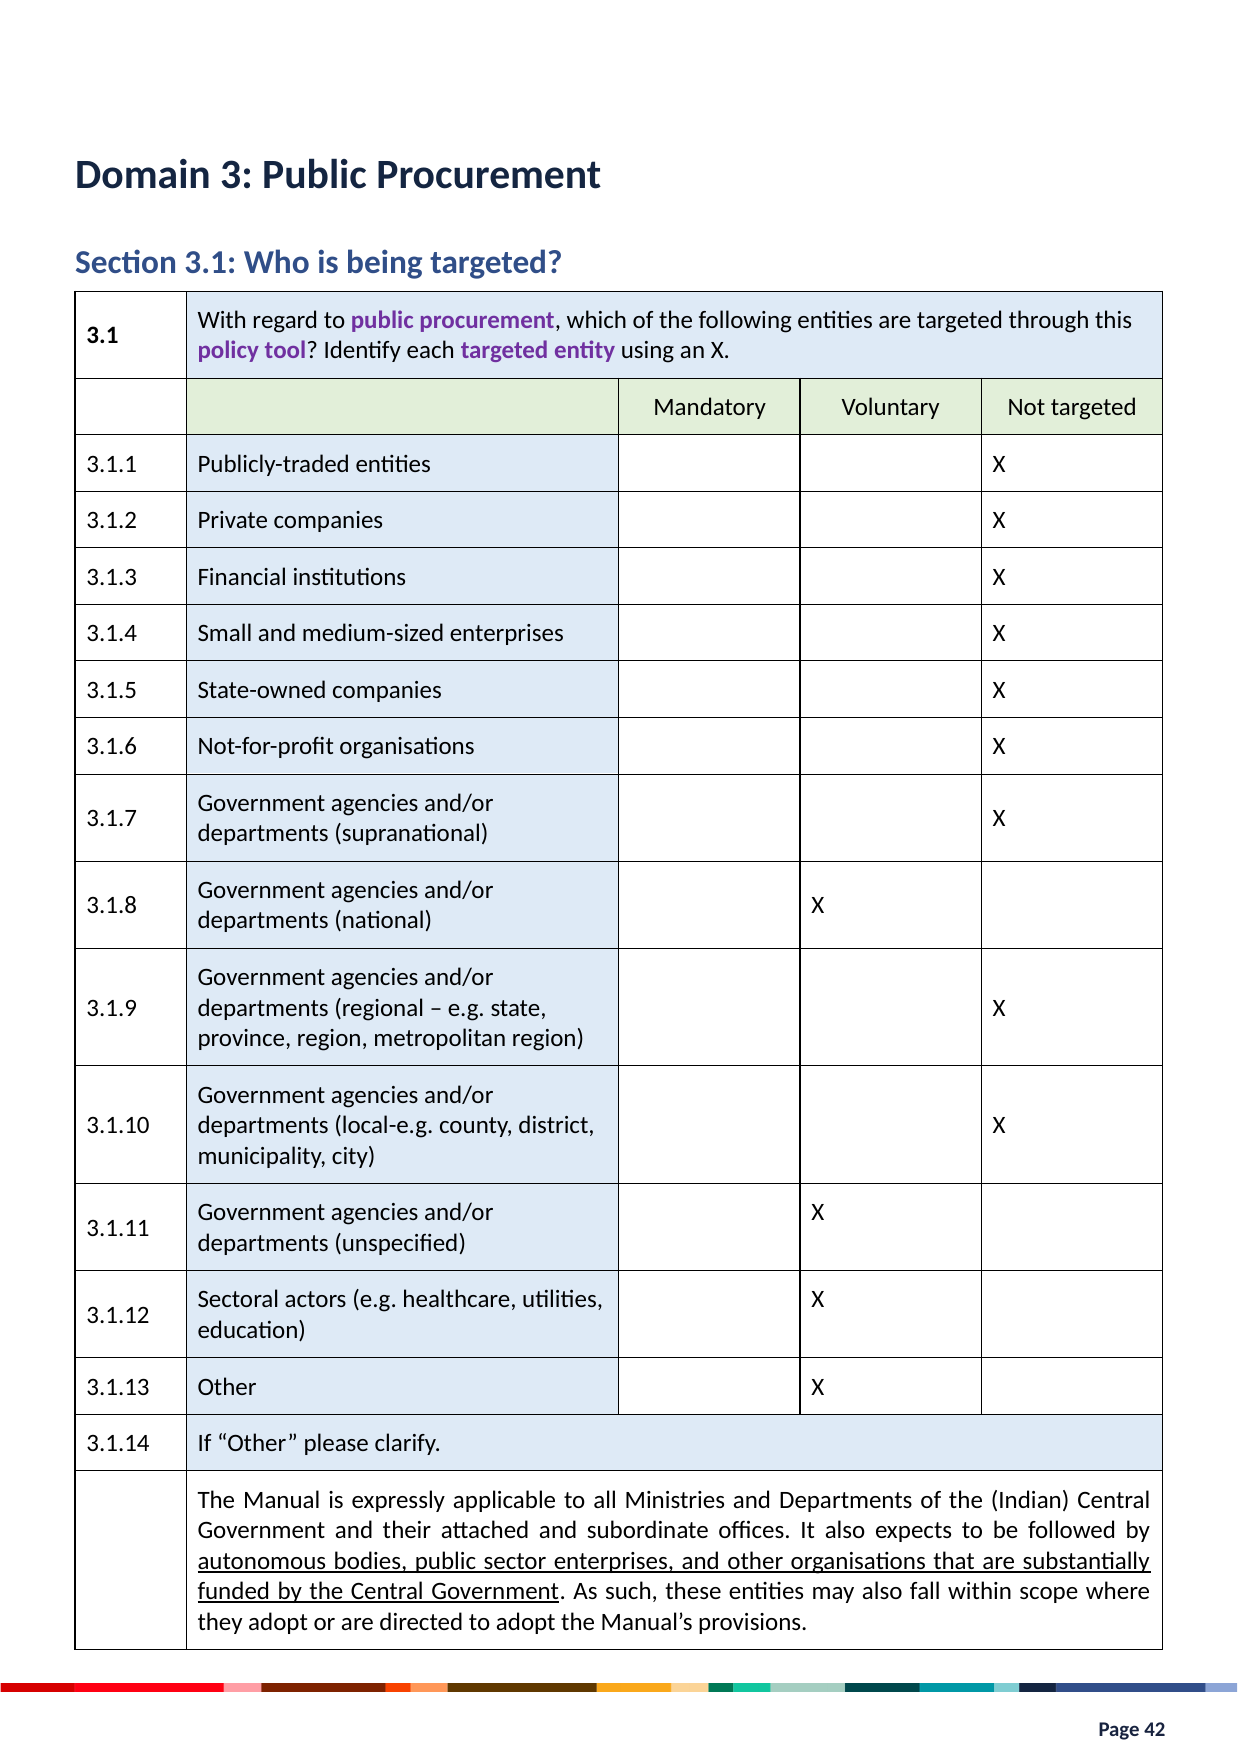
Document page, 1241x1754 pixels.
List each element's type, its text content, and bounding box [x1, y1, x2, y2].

table_cell Private companies [187, 492, 618, 547]
table_cell [982, 1184, 1162, 1270]
table_cell [801, 949, 981, 1065]
table_header With regard to public procurement, which of the following entities are targeted through this policy tool? Identify each targeted entity using an X. [187, 292, 1162, 378]
table_cell [801, 492, 981, 547]
table_header 3.1 [76, 292, 186, 378]
table_cell If “Other” please clarify. [187, 1415, 1162, 1470]
table_cell [187, 379, 618, 434]
table_cell [619, 1184, 799, 1270]
table_cell [801, 548, 981, 604]
table_cell [982, 1358, 1162, 1414]
table_cell 3.1.10 [76, 1066, 186, 1183]
table_cell Government agencies and/or departments (unspecified) [187, 1184, 618, 1270]
table_cell Other [187, 1358, 618, 1414]
table_cell Publicly-traded entities [187, 435, 618, 491]
table_cell [801, 775, 981, 861]
table_cell Government agencies and/or departments (supranational) [187, 775, 618, 861]
table_cell X [982, 548, 1162, 604]
table_cell [619, 435, 799, 491]
table_cell X [982, 661, 1162, 717]
table_cell [76, 1471, 186, 1649]
table_cell 3.1.12 [76, 1271, 186, 1357]
table_cell [619, 949, 799, 1065]
table_cell 3.1.13 [76, 1358, 186, 1414]
table_cell X [982, 1066, 1162, 1183]
table_cell Not-for-profit organisations [187, 718, 618, 773]
table_cell State-owned companies [187, 661, 618, 717]
table_cell [801, 661, 981, 717]
table_cell [76, 379, 186, 434]
picture [0, 1683, 1236, 1692]
table_cell Government agencies and/or departments (regional – e.g. state, province, region, metropolitan region) [187, 949, 618, 1065]
table_cell [619, 718, 799, 773]
table_cell X [801, 862, 981, 948]
table_cell [619, 605, 799, 660]
table_cell X [982, 718, 1162, 773]
table_cell Sectoral actors (e.g. healthcare, utilities, education) [187, 1271, 618, 1357]
table_cell [619, 492, 799, 547]
table_cell [801, 605, 981, 660]
subtitle Domain 3: Public Procurement [75, 148, 1165, 199]
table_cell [187, 1471, 1162, 1649]
table_cell 3.1.14 [76, 1415, 186, 1470]
table_cell [801, 718, 981, 773]
table_cell X [982, 492, 1162, 547]
table_cell [801, 435, 981, 491]
table_cell X [982, 949, 1162, 1065]
table_cell X [801, 1358, 981, 1414]
table_cell Not targeted [982, 379, 1162, 434]
table_cell X [982, 775, 1162, 861]
table_cell [619, 548, 799, 604]
table_cell 3.1.5 [76, 661, 186, 717]
table_cell Government agencies and/or departments (national) [187, 862, 618, 948]
table_cell [619, 1271, 799, 1357]
table_cell X [801, 1184, 981, 1270]
table_cell Mandatory [619, 379, 799, 434]
table_cell [982, 1271, 1162, 1357]
table_cell [619, 775, 799, 861]
table_cell Financial institutions [187, 548, 618, 604]
table_cell 3.1.2 [76, 492, 186, 547]
subtitle Section 3.1: Who is being targeted? [75, 241, 1165, 282]
table_cell [619, 862, 799, 948]
table_cell Voluntary [801, 379, 981, 434]
table_cell [619, 661, 799, 717]
table_cell 3.1.4 [76, 605, 186, 660]
table_cell Small and medium-sized enterprises [187, 605, 618, 660]
table_cell 3.1.9 [76, 949, 186, 1065]
table_cell 3.1.1 [76, 435, 186, 491]
table_cell X [982, 605, 1162, 660]
table_cell 3.1.7 [76, 775, 186, 861]
table_cell [801, 1066, 981, 1183]
table_cell 3.1.6 [76, 718, 186, 773]
table_cell X [801, 1271, 981, 1357]
table_cell Government agencies and/or departments (local-e.g. county, district, municipality, city) [187, 1066, 618, 1183]
table_cell [619, 1066, 799, 1183]
table_cell 3.1.11 [76, 1184, 186, 1270]
table_cell 3.1.8 [76, 862, 186, 948]
table_cell X [982, 435, 1162, 491]
table_cell [619, 1358, 799, 1414]
table_cell 3.1.3 [76, 548, 186, 604]
table_cell [982, 862, 1162, 948]
